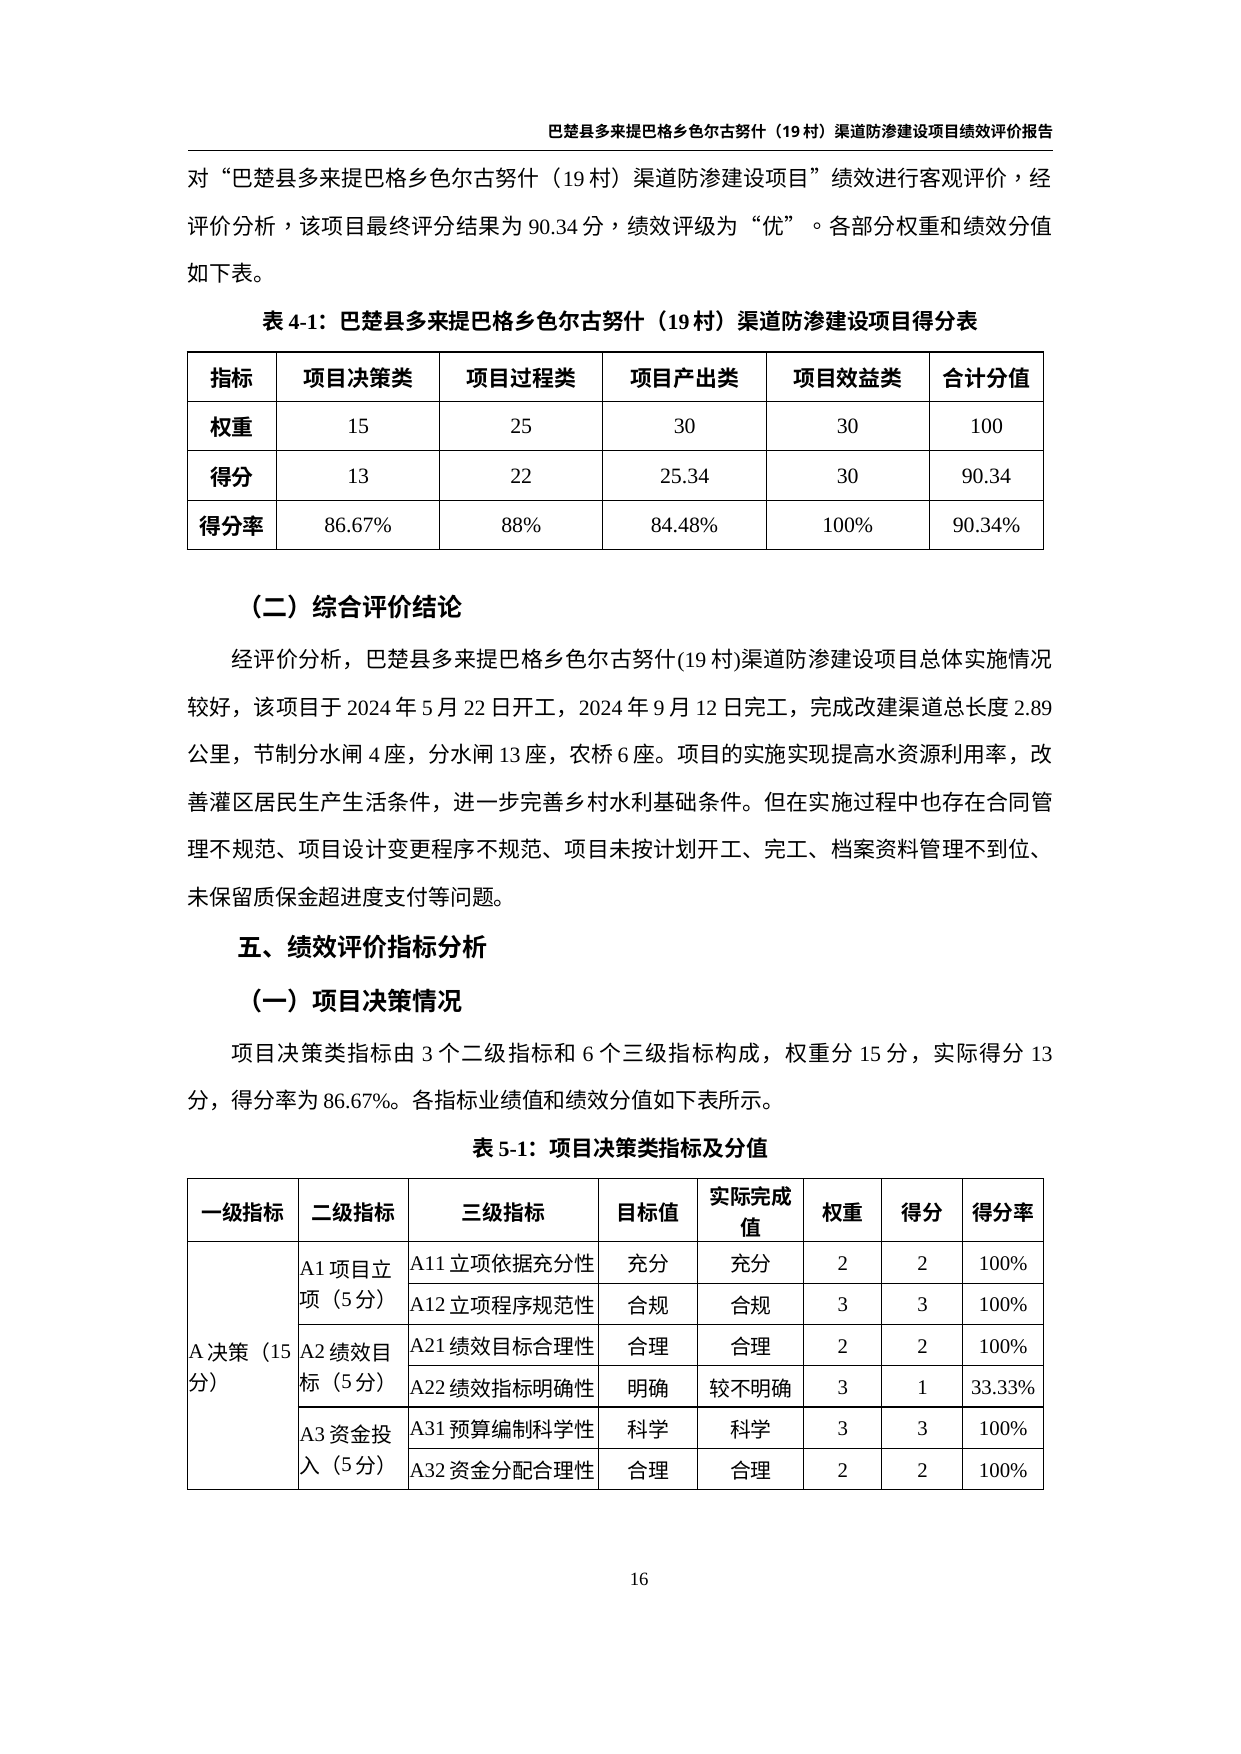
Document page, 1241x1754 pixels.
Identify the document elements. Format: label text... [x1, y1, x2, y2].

table_cell 明确 [599, 1366, 697, 1406]
table_cell 30 [767, 451, 929, 499]
table_header 项目产出类 [603, 353, 766, 401]
table_header 目标值 [599, 1179, 697, 1241]
table_cell A1项目立项（5分） [299, 1242, 408, 1324]
table_cell 3 [804, 1284, 881, 1324]
text 表5-1：项目决策类指标及分值 [187, 1131, 1053, 1162]
table_cell 100% [963, 1284, 1043, 1324]
table_header 实际完成值 [698, 1179, 803, 1241]
table_cell A32资金分配合理性 [409, 1449, 598, 1489]
table_header 项目决策类 [277, 353, 439, 401]
table_cell 2 [804, 1325, 881, 1365]
table_header 三级指标 [409, 1179, 598, 1241]
table_cell 充分 [599, 1242, 697, 1282]
table_cell 100% [963, 1242, 1043, 1282]
table_cell 3 [804, 1366, 881, 1406]
table_cell 科学 [698, 1408, 803, 1448]
table_cell 合理 [599, 1325, 697, 1365]
table_header 合计分值 [930, 353, 1043, 401]
subtitle 五、绩效评价指标分析 [187, 927, 1053, 963]
table_cell 得分 [188, 451, 276, 499]
table_cell 1 [882, 1366, 962, 1406]
table_cell A31预算编制科学性 [409, 1408, 598, 1448]
table_cell 30 [603, 402, 766, 450]
table_cell 86.67% [277, 501, 439, 549]
table_cell 33.33% [963, 1366, 1043, 1406]
table_cell 100% [767, 501, 929, 549]
table_header 项目过程类 [440, 353, 602, 401]
table_cell 权重 [188, 402, 276, 450]
table_cell 2 [882, 1449, 962, 1489]
table_cell 100% [963, 1325, 1043, 1365]
table_cell 100% [963, 1449, 1043, 1489]
table_cell A21绩效目标合理性 [409, 1325, 598, 1365]
table_header 得分率 [963, 1179, 1043, 1241]
table_cell 得分率 [188, 501, 276, 549]
table_cell 充分 [698, 1242, 803, 1282]
table_cell 合规 [698, 1284, 803, 1324]
table_cell A12立项程序规范性 [409, 1284, 598, 1324]
table_header 得分 [882, 1179, 962, 1241]
table_cell 90.34 [930, 451, 1043, 499]
text 项目决策类指标由3个二级指标和6个三级指标构成，权重分15分，实际得分13分，得分率为86.67%。各指标业绩值和绩效分值如下表所示。 [187, 1036, 1053, 1115]
table_cell 30 [767, 402, 929, 450]
table_header 项目效益类 [767, 353, 929, 401]
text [187, 161, 1053, 288]
table_cell 88% [440, 501, 602, 549]
table_cell 100% [963, 1408, 1043, 1448]
table_header 二级指标 [299, 1179, 408, 1241]
table_cell 2 [882, 1242, 962, 1282]
table_cell 3 [804, 1408, 881, 1448]
table_cell 100 [930, 402, 1043, 450]
table_cell 2 [804, 1242, 881, 1282]
table_cell 13 [277, 451, 439, 499]
table_header 一级指标 [188, 1179, 298, 1241]
table_header 指标 [188, 353, 276, 401]
table_cell 22 [440, 451, 602, 499]
table_cell 较不明确 [698, 1366, 803, 1406]
table_cell 2 [882, 1325, 962, 1365]
table_cell 90.34% [930, 501, 1043, 549]
table_cell 合规 [599, 1284, 697, 1324]
table_cell 2 [804, 1449, 881, 1489]
table_cell 3 [882, 1408, 962, 1448]
table_cell A22绩效指标明确性 [409, 1366, 598, 1406]
text 表4-1：巴楚县多来提巴格乡色尔古努什（19村）渠道防渗建设项目得分表 [187, 304, 1053, 336]
table_cell 25 [440, 402, 602, 450]
table_cell A2绩效目标（5分） [299, 1325, 408, 1406]
table_cell 合理 [599, 1449, 697, 1489]
table_cell 84.48% [603, 501, 766, 549]
table_cell A3资金投入（5分） [299, 1408, 408, 1489]
table_cell 3 [882, 1284, 962, 1324]
table_cell 合理 [698, 1449, 803, 1489]
table_cell 科学 [599, 1408, 697, 1448]
table_cell 25.34 [603, 451, 766, 499]
table_cell 合理 [698, 1325, 803, 1365]
table_header 权重 [804, 1179, 881, 1241]
subtitle （一）项目决策情况 [187, 981, 1053, 1018]
subtitle （二）综合评价结论 [187, 588, 1053, 624]
table_cell A11立项依据充分性 [409, 1242, 598, 1282]
table_cell 15 [277, 402, 439, 450]
text 经评价分析，巴楚县多来提巴格乡色尔古努什(19村)渠道防渗建设项目总体实施情况较好，该项目于2024年5月22日开工，2024年9月12日完工，完成改建渠道总长度2.89公里，节制分水闸4座，分水闸13座，农桥6座。项目的实施实现提高水资源利用率，改善灌区居民生产生活条件，进一步完善乡村水利基础条件。但在实施过程中也存在合同管理不规范、项目设计变更程序不规范、项目未按计划开工、完工、档案资料管理不到位、未保留质保金超进度支付等问题。 [187, 642, 1053, 911]
table_cell A决策（15分） [188, 1242, 298, 1489]
